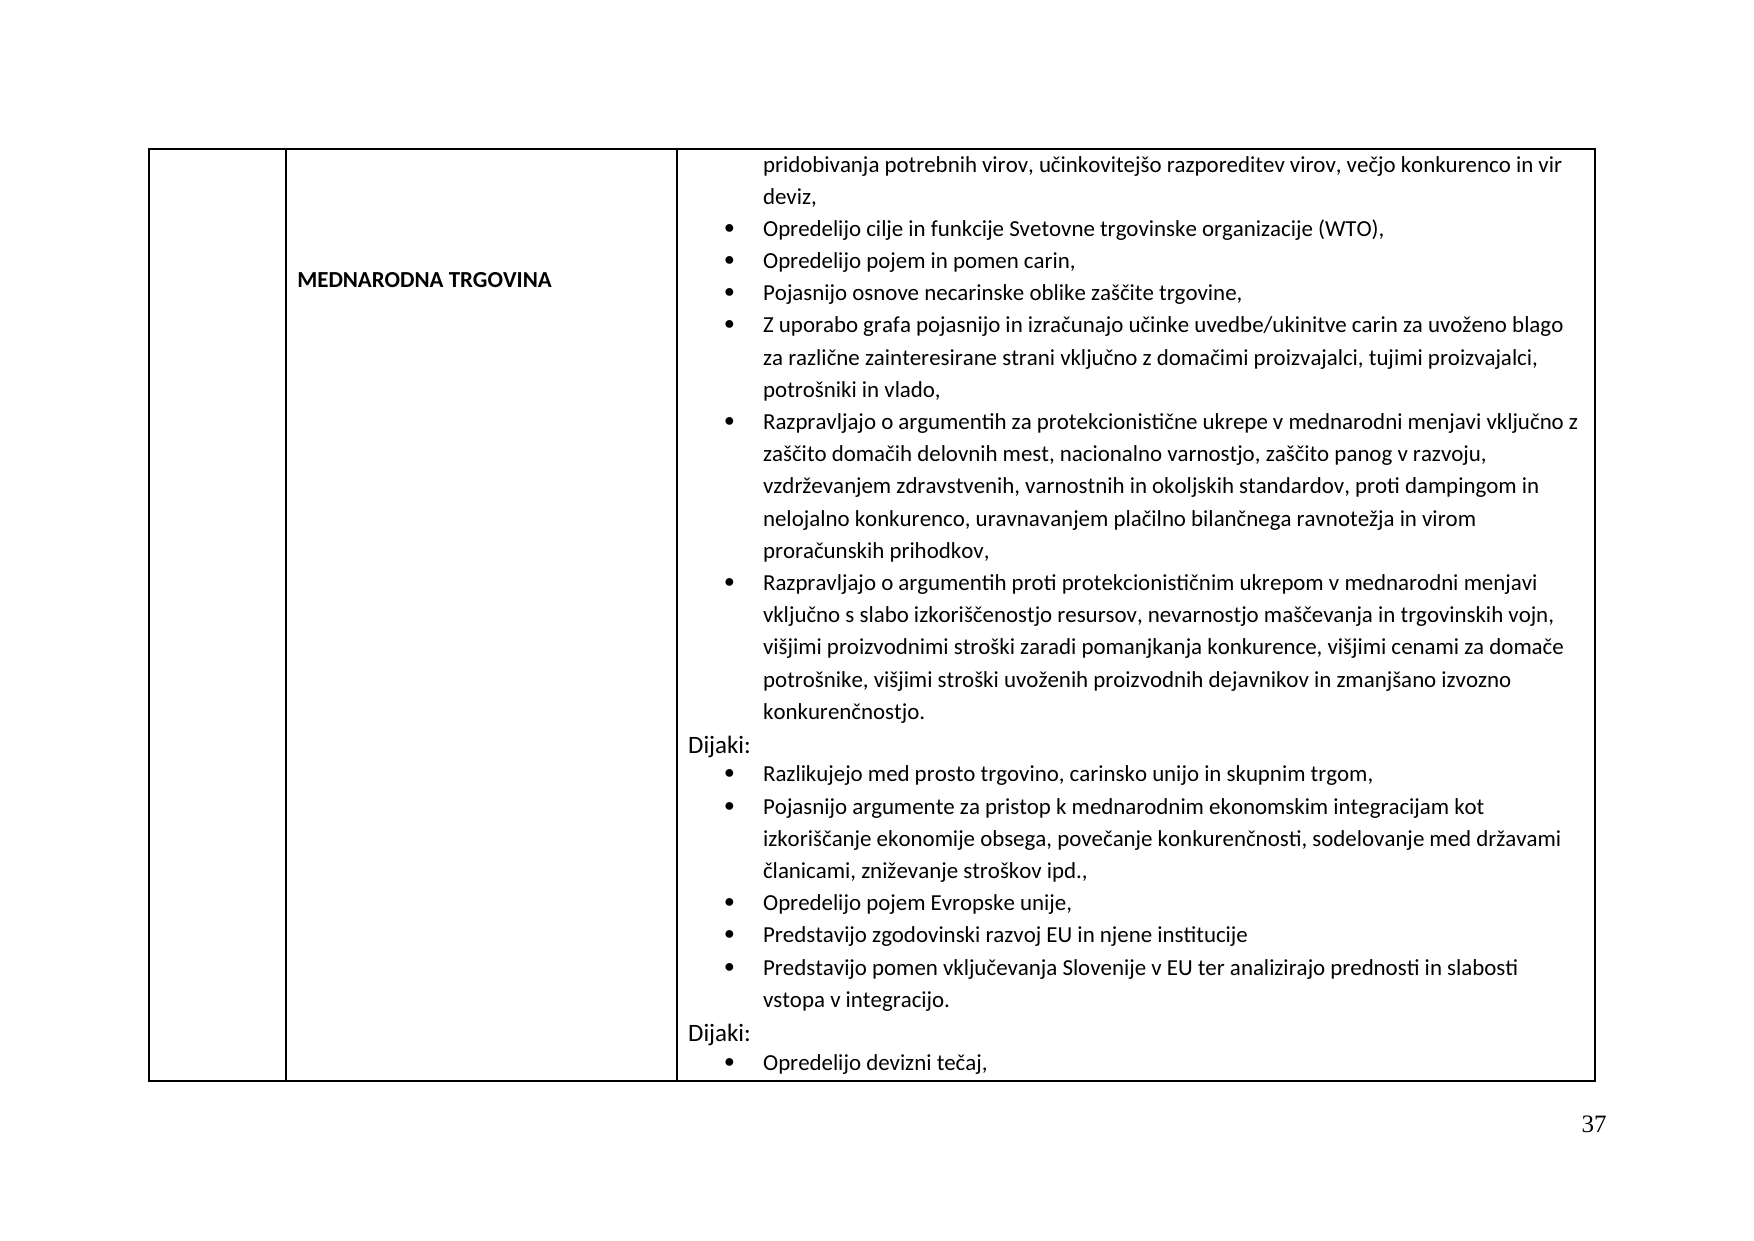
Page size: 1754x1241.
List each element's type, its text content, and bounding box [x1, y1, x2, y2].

table_cell A [150, 150, 285, 1079]
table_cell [678, 150, 1594, 1079]
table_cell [287, 150, 676, 1079]
